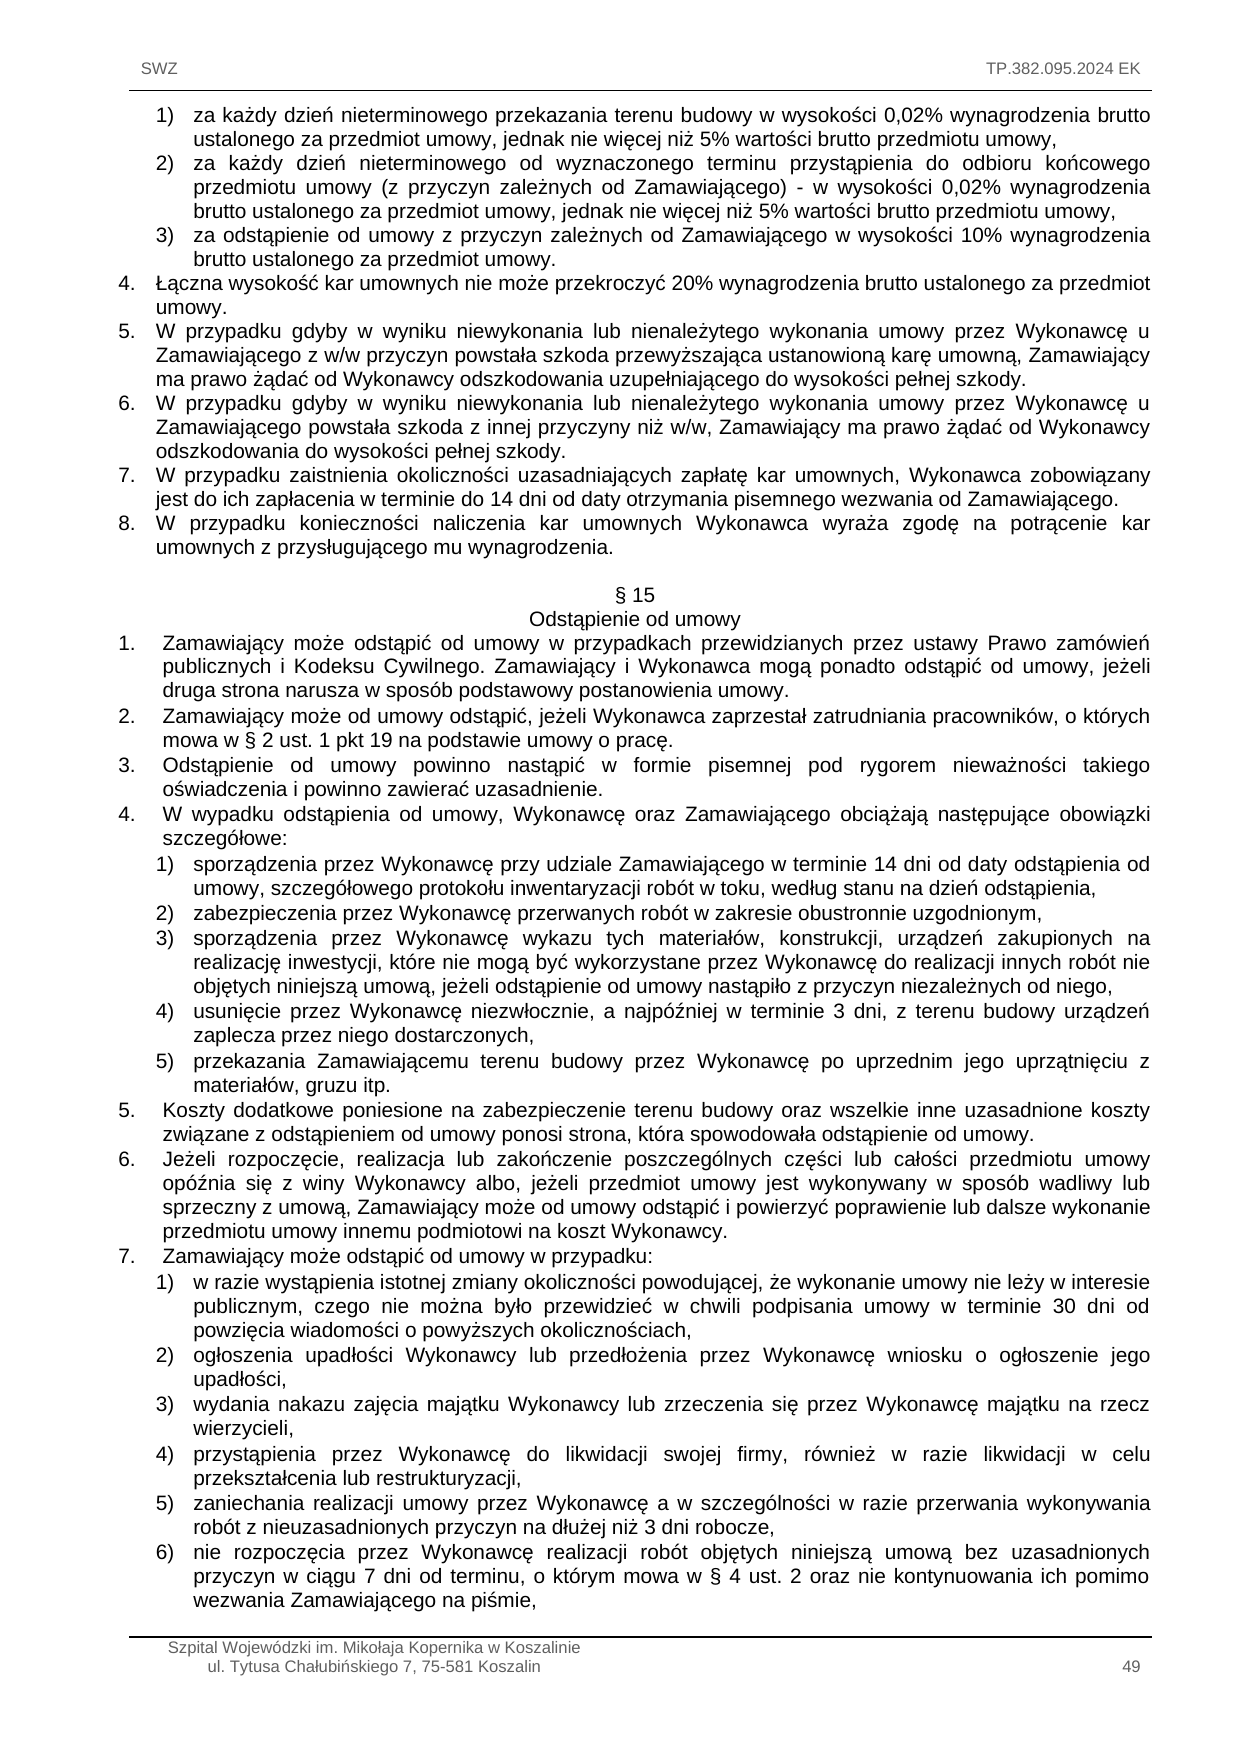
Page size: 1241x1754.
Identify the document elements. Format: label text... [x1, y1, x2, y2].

list sporządzenia przez Wykonawcę wykazu tych materiałów, konstrukcji, urządzeń zakupionych na realizację inwestycji, które nie mogą być wykorzystane przez Wykonawcę do realizacji innych robót nie objętych niniejszą umową, jeżeli odstąpienie od umowy nastąpiło z przyczyn niezależnych od niego, [156, 926, 1152, 998]
list sporządzenia przez Wykonawcę przy udziale Zamawiającego w terminie 14 dni od daty odstąpienia od umowy, szczegółowego protokołu inwentaryzacji robót w toku, według stanu na dzień odstąpienia, [156, 851, 1152, 899]
list W przypadku konieczności naliczenia kar umownych Wykonawca wyraża zgodę na potrącenie kar umownych z przysługującego mu wynagrodzenia. [118, 511, 1152, 558]
list Zamawiający może od umowy odstąpić, jeżeli Wykonawca zaprzestał zatrudniania pracowników, o których mowa w § 2 ust. 1 pkt 19 na podstawie umowy o pracę. [118, 704, 1152, 752]
list za każdy dzień nieterminowego od wyznaczonego terminu przystąpienia do odbioru końcowego przedmiotu umowy (z przyczyn zależnych od Zamawiającego) - w wysokości 0,02% wynagrodzenia brutto ustalonego za przedmiot umowy, jednak nie więcej niż 5% wartości brutto przedmiotu umowy, [156, 151, 1152, 223]
list W przypadku gdyby w wyniku niewykonania lub nienależytego wykonania umowy przez Wykonawcę u Zamawiającego z w/w przyczyn powstała szkoda przewyższająca ustanowioną karę umowną, Zamawiający ma prawo żądać od Wykonawcy odszkodowania uzupełniającego do wysokości pełnej szkody. [118, 319, 1152, 391]
list Odstąpienie od umowy powinno nastąpić w formie pisemnej pod rygorem nieważności takiego oświadczenia i powinno zawierać uzasadnienie. [118, 753, 1152, 801]
list przekazania Zamawiającemu terenu budowy przez Wykonawcę po uprzednim jego uprzątnięciu z materiałów, gruzu itp. [156, 1048, 1152, 1096]
list Zamawiający może odstąpić od umowy w przypadku: [118, 1244, 1152, 1268]
list Jeżeli rozpoczęcie, realizacja lub zakończenie poszczególnych części lub całości przedmiotu umowy opóźnia się z winy Wykonawcy albo, jeżeli przedmiot umowy jest wykonywany w sposób wadliwy lub sprzeczny z umową, Zamawiający może od umowy odstąpić i powierzyć poprawienie lub dalsze wykonanie przedmiotu umowy innemu podmiotowi na koszt Wykonawcy. [118, 1147, 1152, 1243]
text Odstąpienie od umowy [118, 606, 1152, 630]
list Koszty dodatkowe poniesione na zabezpieczenie terenu budowy oraz wszelkie inne uzasadnione koszty związane z odstąpieniem od umowy ponosi strona, która spowodowała odstąpienie od umowy. [118, 1098, 1152, 1146]
list W przypadku gdyby w wyniku niewykonania lub nienależytego wykonania umowy przez Wykonawcę u Zamawiającego powstała szkoda z innej przyczyny niż w/w, Zamawiający ma prawo żądać od Wykonawcy odszkodowania do wysokości pełnej szkody. [118, 391, 1152, 463]
list usunięcie przez Wykonawcę niezwłocznie, a najpóźniej w terminie 3 dni, z terenu budowy urządzeń zaplecza przez niego dostarczonych, [156, 999, 1152, 1047]
list za każdy dzień nieterminowego przekazania terenu budowy w wysokości 0,02% wynagrodzenia brutto ustalonego za przedmiot umowy, jednak nie więcej niż 5% wartości brutto przedmiotu umowy, [156, 103, 1152, 151]
list W przypadku zaistnienia okoliczności uzasadniających zapłatę kar umownych, Wykonawca zobowiązany jest do ich zapłacenia w terminie do 14 dni od daty otrzymania pisemnego wezwania od Zamawiającego. [118, 463, 1152, 511]
list zabezpieczenia przez Wykonawcę przerwanych robót w zakresie obustronnie uzgodnionym, [156, 901, 1152, 925]
list zaniechania realizacji umowy przez Wykonawcę a w szczególności w razie przerwania wykonywania robót z nieuzasadnionych przyczyn na dłużej niż 3 dni robocze, [156, 1491, 1152, 1538]
list Zamawiający może odstąpić od umowy w przypadkach przewidzianych przez ustawy Prawo zamówień publicznych i Kodeksu Cywilnego. Zamawiający i Wykonawca mogą ponadto odstąpić od umowy, jeżeli druga strona narusza w sposób podstawowy postanowienia umowy. [118, 630, 1152, 702]
list w razie wystąpienia istotnej zmiany okoliczności powodującej, że wykonanie umowy nie leży w interesie publicznym, czego nie można było przewidzieć w chwili podpisania umowy w terminie 30 dni od powzięcia wiadomości o powyższych okolicznościach, [156, 1269, 1152, 1341]
list za odstąpienie od umowy z przyczyn zależnych od Zamawiającego w wysokości 10% wynagrodzenia brutto ustalonego za przedmiot umowy. [156, 223, 1152, 271]
list przystąpienia przez Wykonawcę do likwidacji swojej firmy, również w razie likwidacji w celu przekształcenia lub restrukturyzacji, [156, 1441, 1152, 1489]
list wydania nakazu zajęcia majątku Wykonawcy lub zrzeczenia się przez Wykonawcę majątku na rzecz wierzycieli, [156, 1392, 1152, 1440]
text § 15 [118, 582, 1152, 606]
list nie rozpoczęcia przez Wykonawcę realizacji robót objętych niniejszą umową bez uzasadnionych przyczyn w ciągu 7 dni od terminu, o którym mowa w § 4 ust. 2 oraz nie kontynuowania ich pomimo wezwania Zamawiającego na piśmie, [156, 1540, 1152, 1612]
list W wypadku odstąpienia od umowy, Wykonawcę oraz Zamawiającego obciążają następujące obowiązki szczegółowe: [118, 802, 1152, 850]
list ogłoszenia upadłości Wykonawcy lub przedłożenia przez Wykonawcę wniosku o ogłoszenie jego upadłości, [156, 1343, 1152, 1391]
list Łączna wysokość kar umownych nie może przekroczyć 20% wynagrodzenia brutto ustalonego za przedmiot umowy. [118, 271, 1152, 319]
